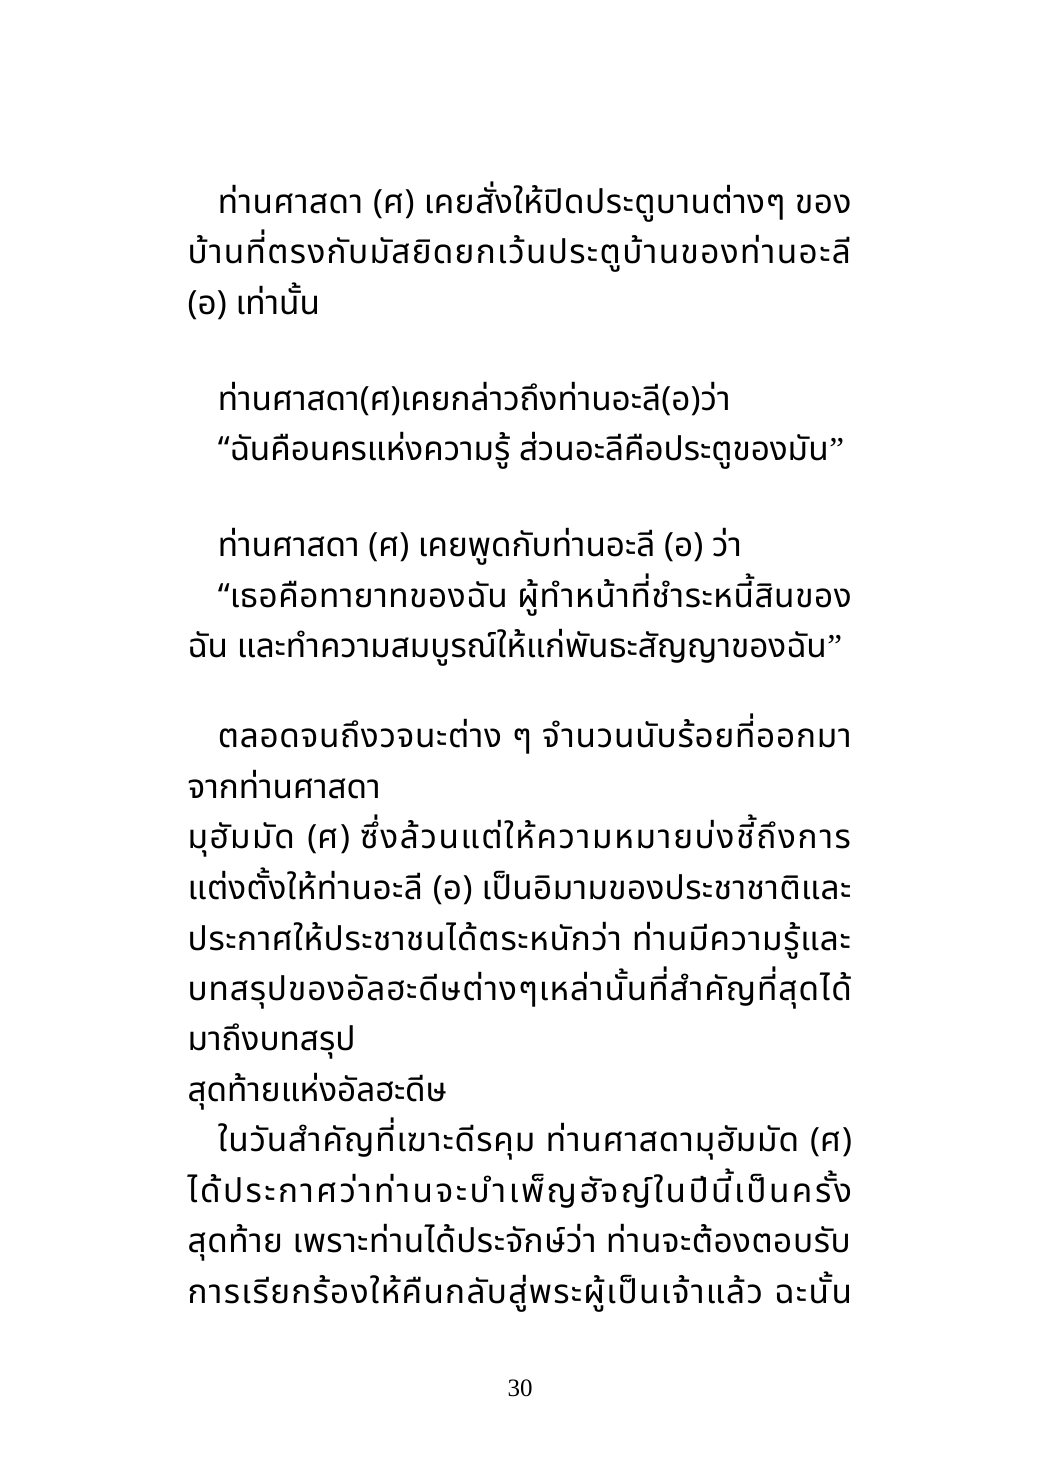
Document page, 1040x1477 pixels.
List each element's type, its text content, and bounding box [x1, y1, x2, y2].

text มุฮัมมัด (ศ) ซึ่งล้วนแต่ให้ความหมายบ่งชี้ถึงการแต่งตั้งให้ท่านอะลี (อ) เป็นอิมามของประชาชาติและประกาศให้ประชาชนได้ตระหนักว่า ท่านมีความรู้และบทสรุปของอัลฮะดีษต่างๆเหล่านั้นที่สำคัญที่สุดได้มาถึงบทสรุป [187, 813, 852, 1066]
text ตลอดจนถึงวจนะต่าง ๆ จำนวนนับร้อยที่ออกมาจากท่านศาสดา [187, 712, 852, 813]
text สุดท้ายแห่งอัลฮะดีษ [187, 1066, 852, 1116]
text ท่านศาสดา(ศ)เคยกล่าวถึงท่านอะลี(อ)ว่า [187, 374, 852, 425]
text “ฉันคือนครแห่งความรู้ ส่วนอะลีคือประตูของมัน” [187, 425, 852, 476]
text “เธอคือทายาทของฉัน ผู้ทำหน้าที่ชำระหนี้สินของฉัน และทำความสมบูรณ์ให้แก่พันธะสัญญาของฉัน” [187, 572, 852, 673]
text ท่านศาสดา (ศ) เคยสั่งให้ปิดประตูบานต่างๆ ของบ้านที่ตรงกับมัสยิดยกเว้นประตูบ้านของท่านอะลี (อ) เท่านั้น [187, 177, 852, 329]
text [187, 1116, 852, 1318]
text ท่านศาสดา (ศ) เคยพูดกับท่านอะลี (อ) ว่า [187, 521, 852, 572]
